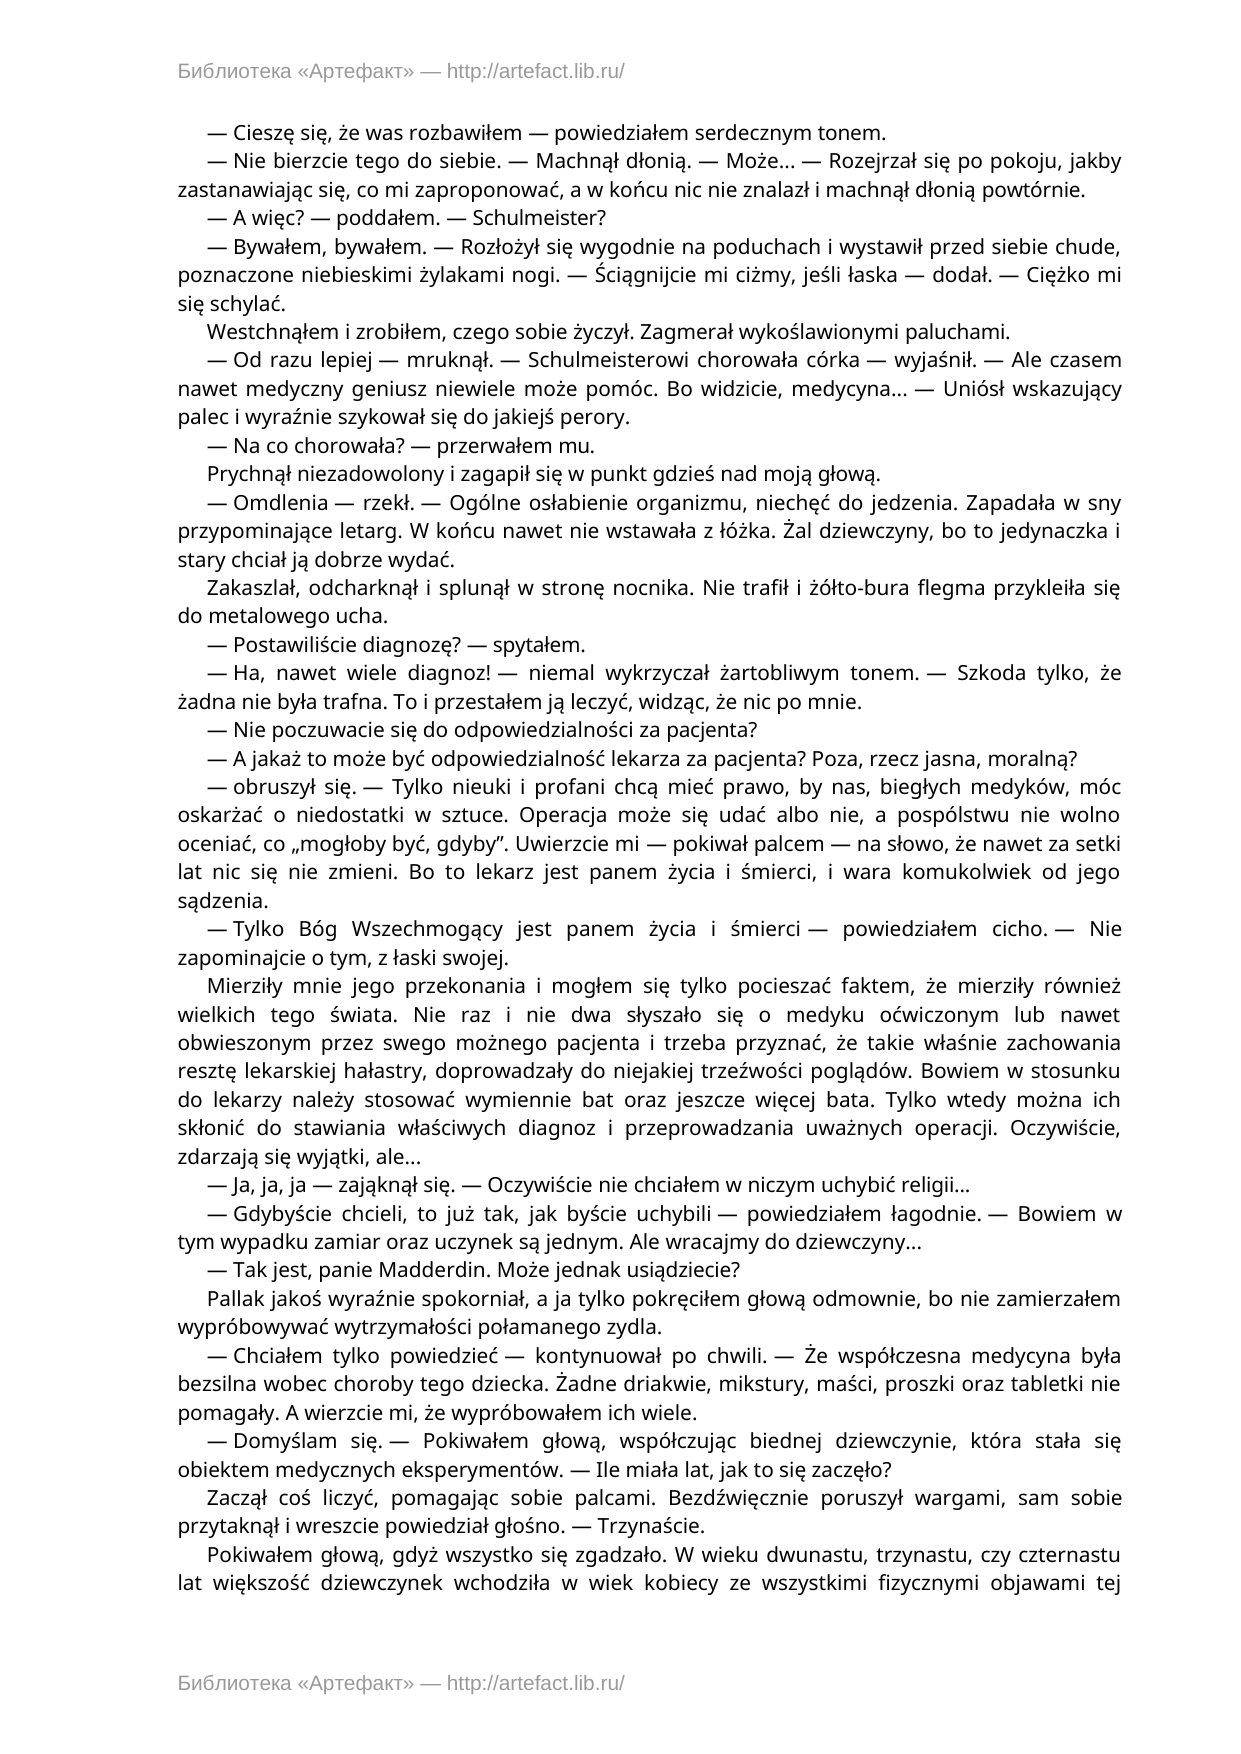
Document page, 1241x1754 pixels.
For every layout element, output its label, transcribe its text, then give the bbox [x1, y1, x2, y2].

text Mierziły mnie jego przekonania i mogłem się tylko pocieszać faktem, że mierziły również wielkich tego świata. Nie raz i nie dwa słyszało się o medyku oćwiczonym lub nawet obwieszonym przez swego możnego pacjenta i trzeba przyznać, że takie właśnie zachowania resztę lekarskiej hałastry, doprowadzały do niejakiej trzeźwości poglądów. Bowiem w stosunku do lekarzy należy stosować wymiennie bat oraz jeszcze więcej bata. Tylko wtedy można ich skłonić do stawiania właściwych diagnoz i przeprowadzania uważnych operacji. Oczywiście, zdarzają się wyjątki, ale... [177, 971, 1122, 1170]
text — Chciałem tylko powiedzieć — kontynuował po chwili. — Że współczesna medycyna była bezsilna wobec choroby tego dziecka. Żadne driakwie, mikstury, maści, proszki oraz tabletki nie pomagały. A wierzcie mi, że wypróbowałem ich wiele. [177, 1341, 1122, 1426]
text — A jakaż to może być odpowiedzialność lekarza za pacjenta? Poza, rzecz jasna, moralną? [177, 744, 1122, 772]
text — obruszył się. — Tylko nieuki i profani chcą mieć prawo, by nas, biegłych medyków, móc oskarżać o niedostatki w sztuce. Operacja może się udać albo nie, a pospólstwu nie wolno oceniać, co „mogłoby być, gdyby”. Uwierzcie mi — pokiwał palcem — na słowo, że nawet za setki lat nic się nie zmieni. Bo to lekarz jest panem życia i śmierci, i wara komukolwiek od jego sądzenia. [177, 772, 1122, 914]
text — Gdybyście chcieli, to już tak, jak byście uchybili — powiedziałem łagodnie. — Bowiem w tym wypadku zamiar oraz uczynek są jednym. Ale wracajmy do dziewczyny... [177, 1199, 1122, 1256]
text — A więc? — poddałem. — Schulmeister? [177, 203, 1122, 232]
text — Ha, nawet wiele diagnoz! — niemal wykrzyczał żartobliwym tonem. — Szkoda tylko, że żadna nie była trafna. To i przestałem ją leczyć, widząc, że nic po mnie. [177, 658, 1122, 715]
text — Ja, ja, ja — zająknął się. — Oczywiście nie chciałem w niczym uchybić religii... [177, 1170, 1122, 1199]
text — Nie poczuwacie się do odpowiedzialności za pacjenta? [177, 715, 1122, 744]
text — Nie bierzcie tego do siebie. — Machnął dłonią. — Może... — Rozejrzał się po pokoju, jakby zastanawiając się, co mi zaproponować, a w końcu nic nie znalazł i machnął dłonią powtórnie. [177, 147, 1122, 203]
text Westchnąłem i zrobiłem, czego sobie życzył. Zagmerał wykoślawionymi paluchami. [177, 317, 1122, 346]
text — Na co chorowała? — przerwałem mu. [177, 431, 1122, 459]
text — Tak jest, panie Madderdin. Może jednak usiądziecie? [177, 1256, 1122, 1284]
text — Omdlenia — rzekł. — Ogólne osłabienie organizmu, niechęć do jedzenia. Zapadała w sny przypominające letarg. W końcu nawet nie wstawała z łóżka. Żal dziewczyny, bo to jedynaczka i stary chciał ją dobrze wydać. [177, 488, 1122, 573]
text — Cieszę się, że was rozbawiłem — powiedziałem serdecznym tonem. [177, 118, 1122, 147]
text Prychnął niezadowolony i zagapił się w punkt gdzieś nad moją głową. [177, 459, 1122, 488]
text — Domyślam się. — Pokiwałem głową, współczując biednej dziewczynie, która stała się obiektem medycznych eksperymentów. — Ile miała lat, jak to się zaczęło? [177, 1426, 1122, 1483]
text — Tylko Bóg Wszechmogący jest panem życia i śmierci — powiedziałem cicho. — Nie zapominajcie o tym, z łaski swojej. [177, 914, 1122, 971]
text — Bywałem, bywałem. — Rozłożył się wygodnie na poduchach i wystawił przed siebie chude, poznaczone niebieskimi żylakami nogi. — Ściągnijcie mi ciżmy, jeśli łaska — dodał. — Ciężko mi się schylać. [177, 232, 1122, 317]
text Zakaszlał, odcharknął i splunął w stronę nocnika. Nie trafił i żółto-bura flegma przykleiła się do metalowego ucha. [177, 573, 1122, 630]
text Zaczął coś liczyć, pomagając sobie palcami. Bezdźwięcznie poruszył wargami, sam sobie przytaknął i wreszcie powiedział głośno. — Trzynaście. [177, 1483, 1122, 1540]
text Pallak jakoś wyraźnie spokorniał, a ja tylko pokręciłem głową odmownie, bo nie zamierzałem wypróbowywać wytrzymałości połamanego zydla. [177, 1284, 1122, 1341]
text — Postawiliście diagnozę? — spytałem. [177, 630, 1122, 658]
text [177, 1540, 1122, 1597]
text — Od razu lepiej — mruknął. — Schulmeisterowi chorowała córka — wyjaśnił. — Ale czasem nawet medyczny geniusz niewiele może pomóc. Bo widzicie, medycyna... — Uniósł wskazujący palec i wyraźnie szykował się do jakiejś perory. [177, 346, 1122, 431]
